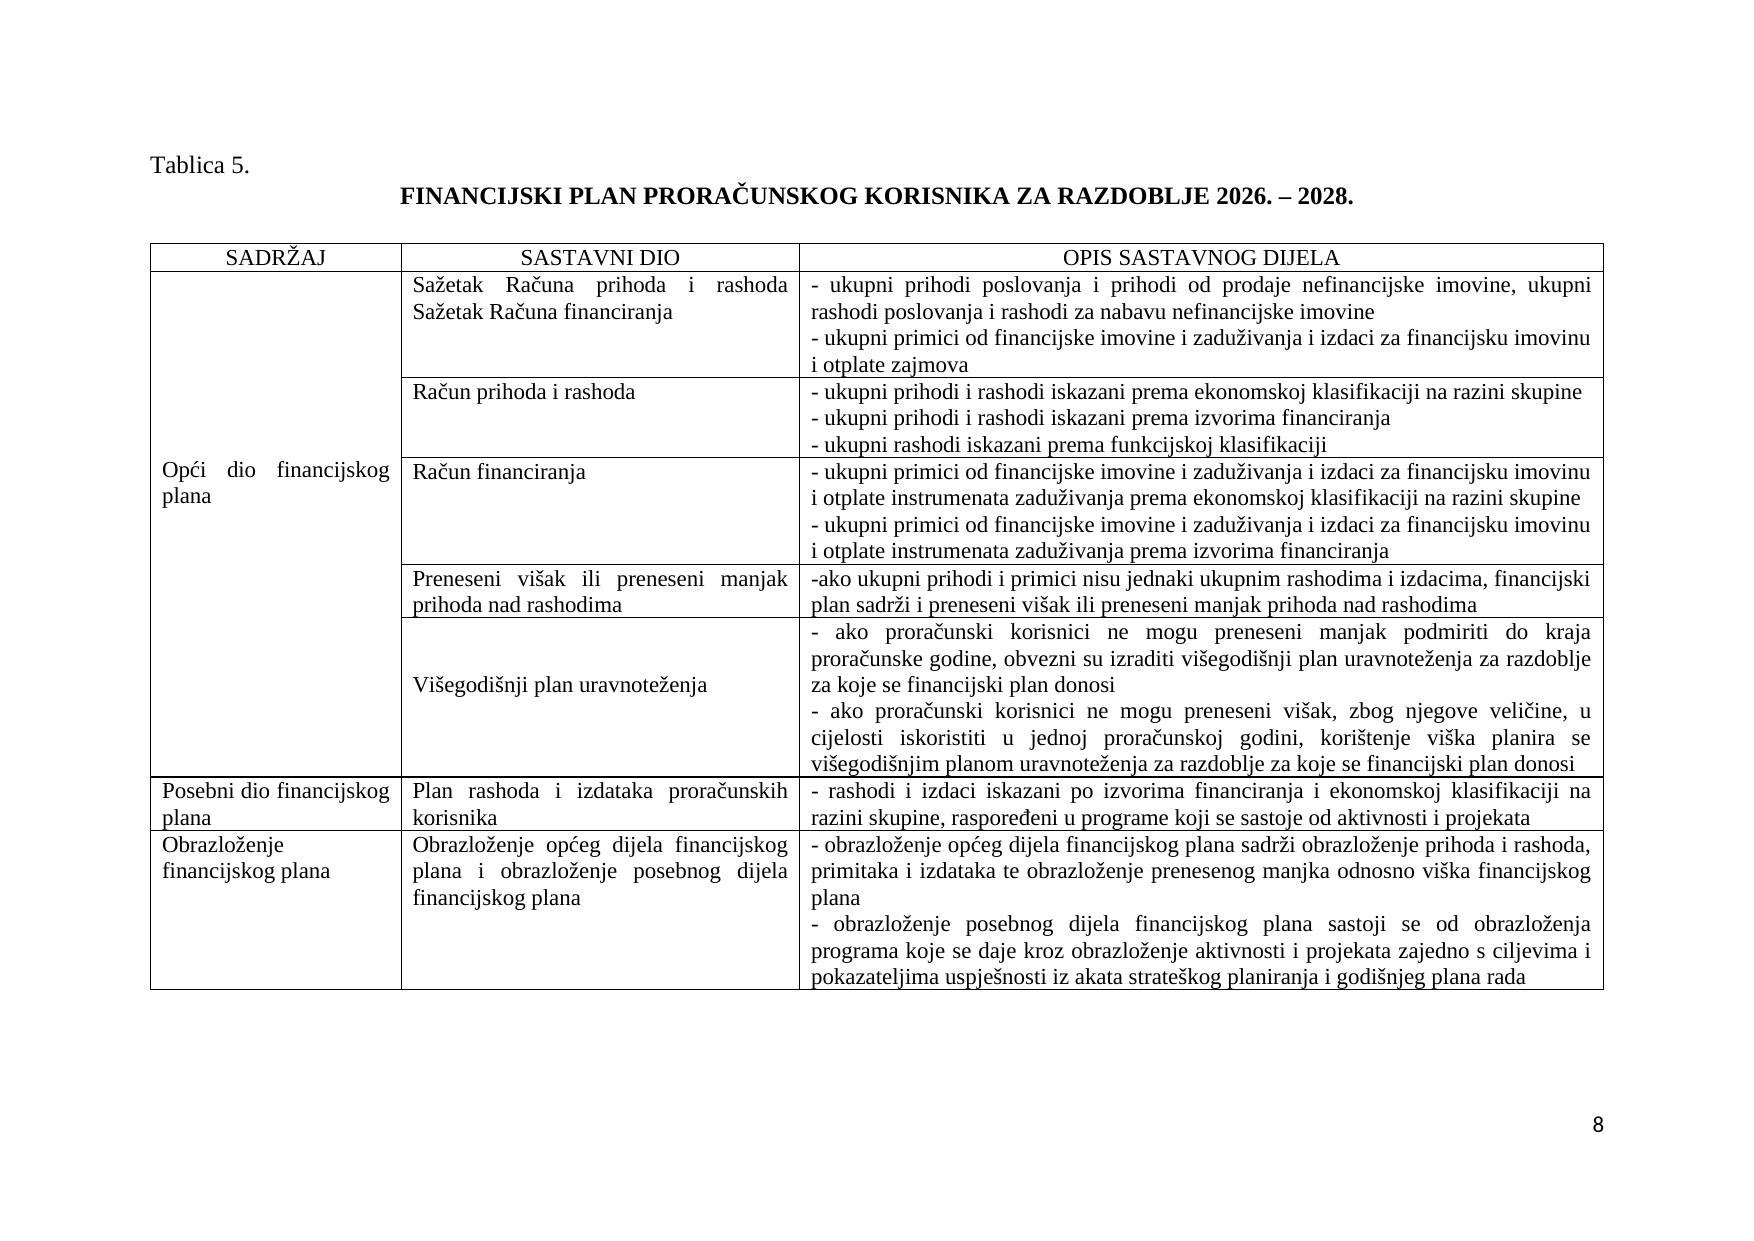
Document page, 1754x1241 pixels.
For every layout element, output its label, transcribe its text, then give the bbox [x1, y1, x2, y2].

table_cell Opći dio financijskog plana [151, 272, 401, 776]
table_cell - ukupni prihodi poslovanja i prihodi od prodaje nefinancijske imovine, ukupni rashodi poslovanja i rashodi za nabavu nefinancijske imovine - ukupni primici od financijske imovine i zaduživanja i izdaci za financijsku imovinu i otplate zajmova [800, 272, 1603, 377]
table_cell - ako proračunski korisnici ne mogu preneseni manjak podmiriti do kraja proračunske godine, obvezni su izraditi višegodišnji plan uravnoteženja za razdoblje za koje se financijski plan donosi - ako proračunski korisnici ne mogu preneseni višak, zbog njegove veličine, u cijelosti iskoristiti u jednoj proračunskoj godini, korištenje viška planira se višegodišnjim planom uravnoteženja za razdoblje za koje se financijski plan donosi [800, 618, 1603, 776]
text FINANCIJSKI PLAN PRORAČUNSKOG KORISNIKA ZA RAZDOBLJE 2026. – 2028. [150, 181, 1604, 210]
table_cell - ukupni primici od financijske imovine i zaduživanja i izdaci za financijsku imovinu i otplate instrumenata zaduživanja prema ekonomskoj klasifikaciji na razini skupine - ukupni primici od financijske imovine i zaduživanja i izdaci za financijsku imovinu i otplate instrumenata zaduživanja prema izvorima financiranja [800, 458, 1603, 563]
table_cell - obrazloženje općeg dijela financijskog plana sadrži obrazloženje prihoda i rashoda, primitaka i izdataka te obrazloženje prenesenog manjka odnosno viška financijskog plana - obrazloženje posebnog dijela financijskog plana sastoji se od obrazloženja programa koje se daje kroz obrazloženje aktivnosti i projekata zajedno s ciljevima i pokazateljima uspješnosti iz akata strateškog planiranja i godišnjeg plana rada [800, 831, 1603, 989]
table_cell Obrazloženje općeg dijela financijskog plana i obrazloženje posebnog dijela financijskog plana [402, 831, 799, 989]
table_cell -ako ukupni prihodi i primici nisu jednaki ukupnim rashodima i izdacima, financijski plan sadrži i preneseni višak ili preneseni manjak prihoda nad rashodima [800, 565, 1603, 617]
table_header OPIS SASTAVNOG DIJELA [800, 244, 1603, 271]
table_cell - ukupni prihodi i rashodi iskazani prema ekonomskoj klasifikaciji na razini skupine - ukupni prihodi i rashodi iskazani prema izvorima financiranja - ukupni rashodi iskazani prema funkcijskoj klasifikaciji [800, 378, 1603, 457]
table_cell Posebni dio financijskog plana [151, 778, 401, 830]
table_cell Preneseni višak ili preneseni manjak prihoda nad rashodima [402, 565, 799, 617]
text Tablica 5. [150, 150, 1604, 179]
table_cell Plan rashoda i izdataka proračunskih korisnika [402, 778, 799, 830]
table_cell Višegodišnji plan uravnoteženja [402, 618, 799, 776]
table_header SADRŽAJ [151, 244, 401, 271]
table_cell Račun financiranja [402, 458, 799, 563]
table_cell - rashodi i izdaci iskazani po izvorima financiranja i ekonomskoj klasifikaciji na razini skupine, raspoređeni u programe koji se sastoje od aktivnosti i projekata [800, 778, 1603, 830]
table_cell Obrazloženje financijskog plana [151, 831, 401, 989]
table_header SASTAVNI DIO [402, 244, 799, 271]
table_cell Račun prihoda i rashoda [402, 378, 799, 457]
table_cell Sažetak Računa prihoda i rashoda Sažetak Računa financiranja [402, 272, 799, 377]
